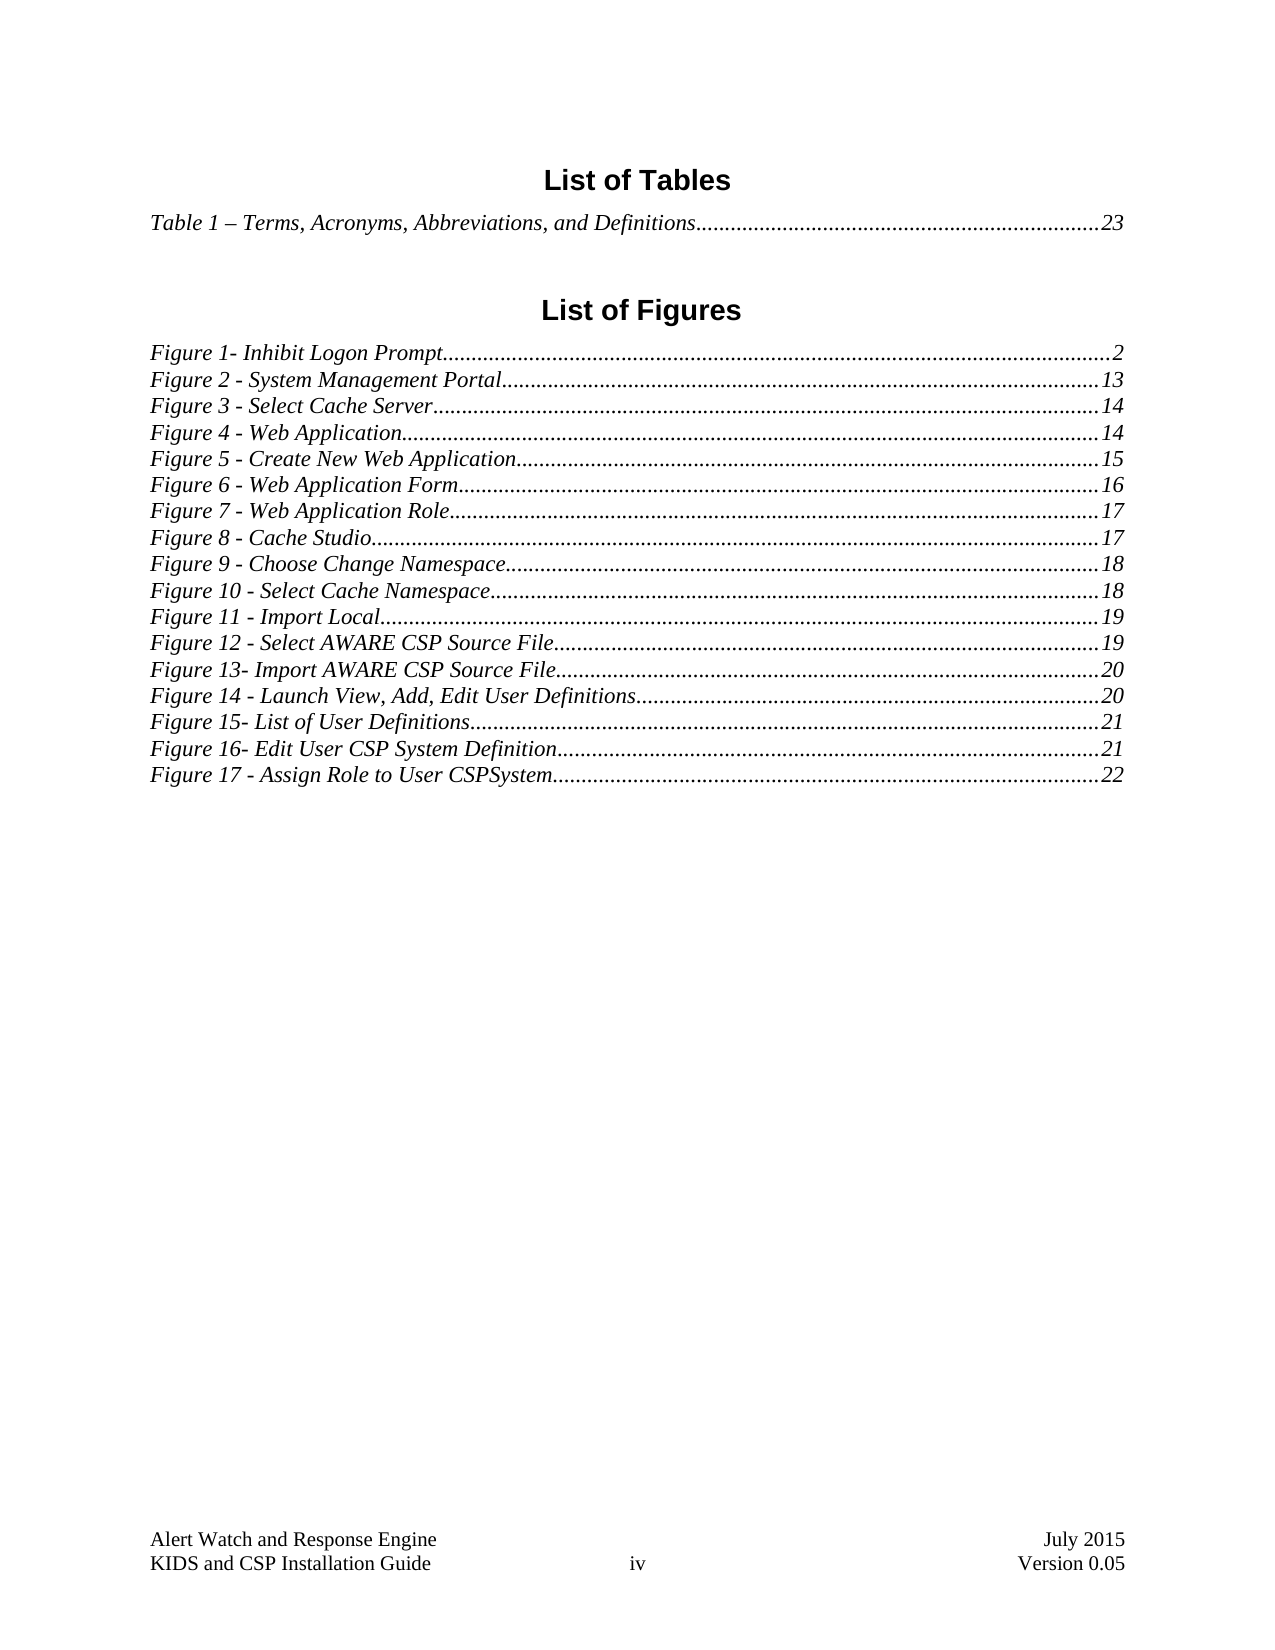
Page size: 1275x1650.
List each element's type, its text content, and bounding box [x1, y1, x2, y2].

text Figure 11 - Import Local 19 [150, 603, 1125, 629]
text Figure 10 - Select Cache Namespace 18 [150, 577, 1125, 603]
text Figure 5 - Create New Web Application 15 [150, 445, 1125, 471]
text Figure 4 - Web Application 14 [150, 418, 1125, 445]
text Figure 14 - Launch View, Add, Edit User Definitions 20 [150, 682, 1125, 708]
text Figure 16- Edit User CSP System Definition 21 [150, 735, 1125, 761]
text Figure 3 - Select Cache Server 14 [150, 392, 1125, 418]
text Figure 8 - Cache Studio 17 [150, 524, 1125, 550]
text Figure 7 - Web Application Role 17 [150, 498, 1125, 524]
text Figure 17 - Assign Role to User CSPSystem 22 [150, 761, 1125, 787]
text Figure 2 - System Management Portal 13 [150, 366, 1125, 392]
text Figure 12 - Select AWARE CSP Source File 19 [150, 629, 1125, 656]
text Figure 9 - Choose Change Namespace 18 [150, 550, 1125, 577]
title List of Figures [150, 293, 1125, 327]
title List of Tables [150, 162, 1125, 196]
text Figure 13- Import AWARE CSP Source File 20 [150, 656, 1125, 682]
text Figure 1- Inhibit Logon Prompt 2 [150, 339, 1125, 366]
text Table 1 – Terms, Acronyms, Abbreviations, and Definitions 23 [150, 208, 1125, 235]
text Figure 6 - Web Application Form 16 [150, 471, 1125, 498]
text Figure 15- List of User Definitions 21 [150, 708, 1125, 735]
